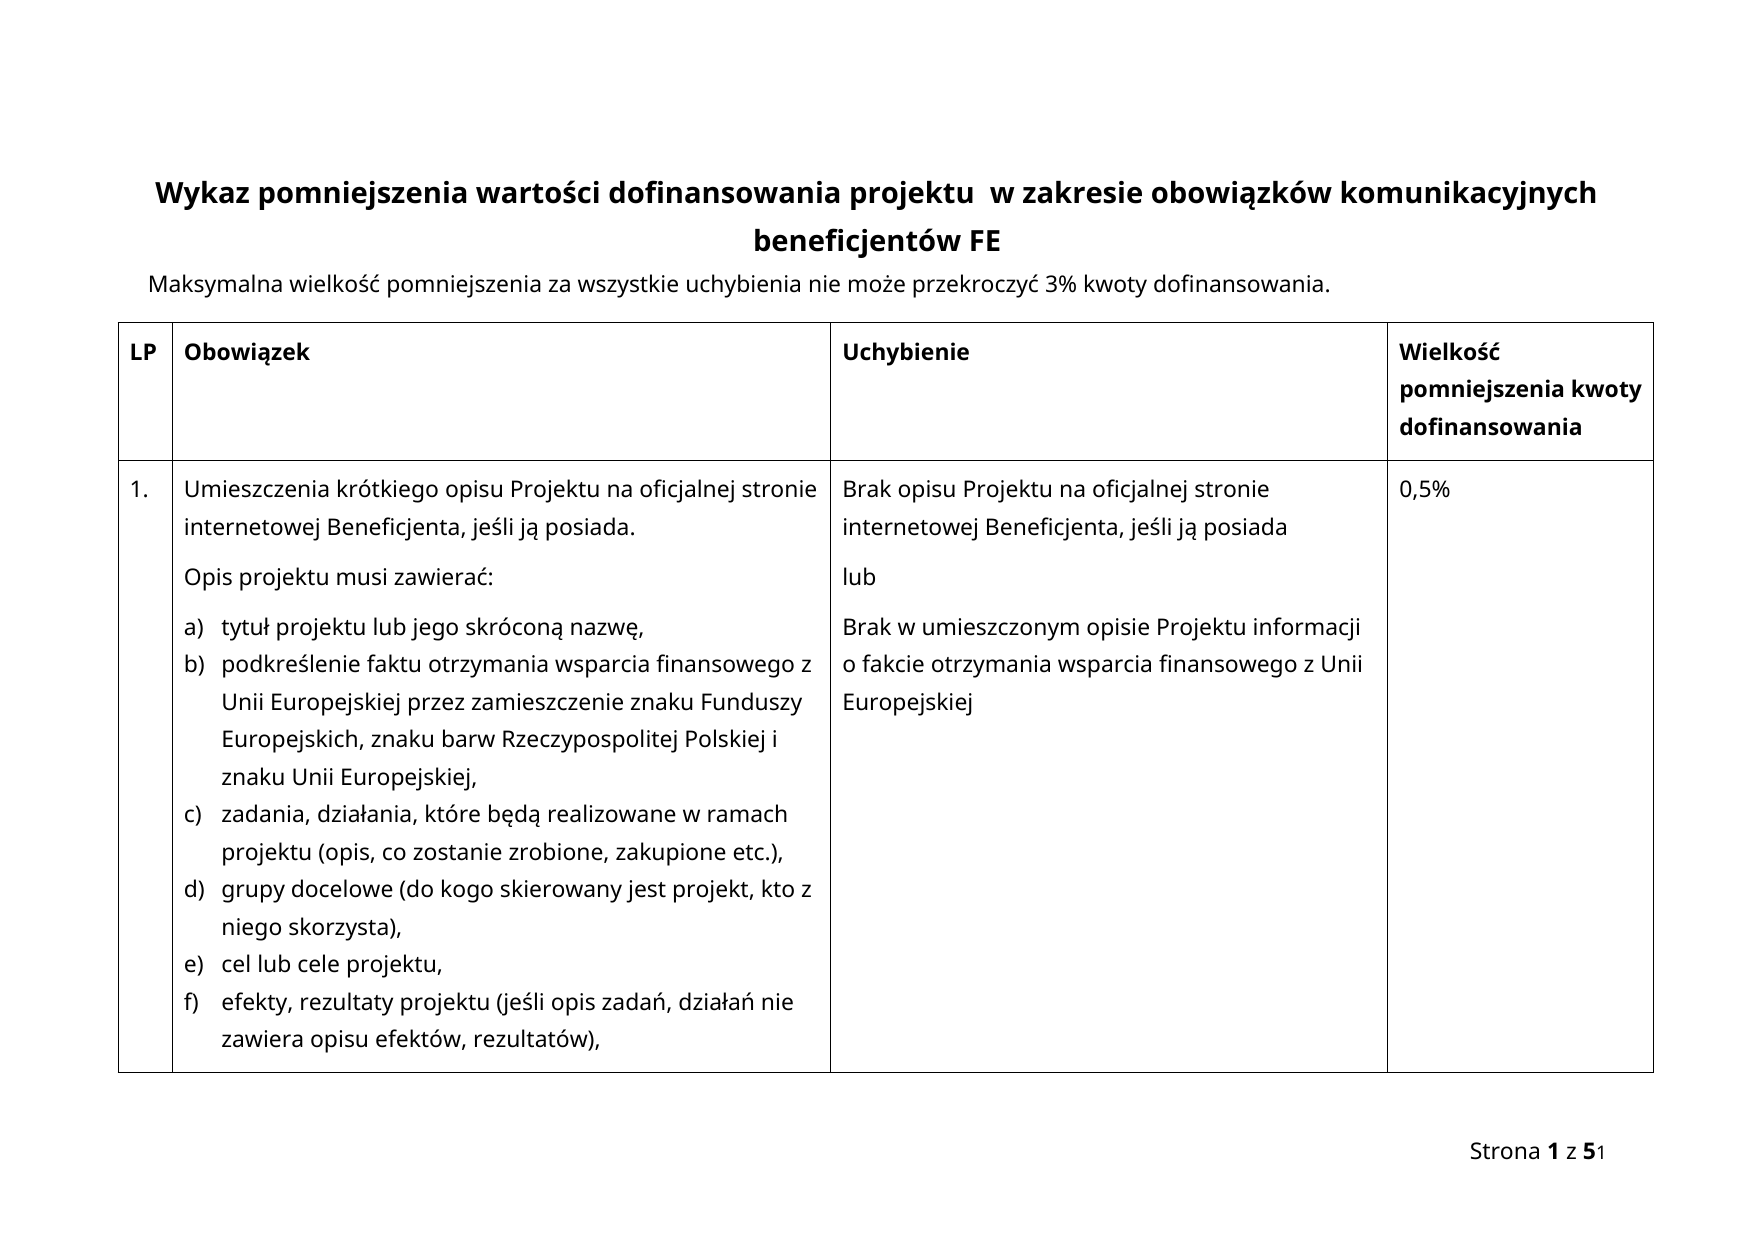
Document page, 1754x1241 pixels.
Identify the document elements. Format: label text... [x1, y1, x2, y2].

table_header Wielkość pomniejszenia kwoty dofinansowania [1388, 323, 1653, 459]
table_header LP [119, 323, 172, 459]
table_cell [173, 461, 830, 1072]
table_cell 0,5% [1388, 461, 1653, 1072]
text Maksymalna wielkość pomniejszenia za wszystkie uchybienia nie może przekroczyć 3% kwoty dofinansowania. [148, 268, 1606, 299]
table_cell 1. [119, 461, 172, 1072]
subtitle Wykaz pomniejszenia wartości dofinansowania projektu w zakresie obowiązków komunikacyjnych beneficjentów FE [148, 173, 1606, 260]
table_header Obowiązek [173, 323, 830, 459]
table_header Uchybienie [831, 323, 1387, 459]
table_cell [831, 461, 1387, 1072]
